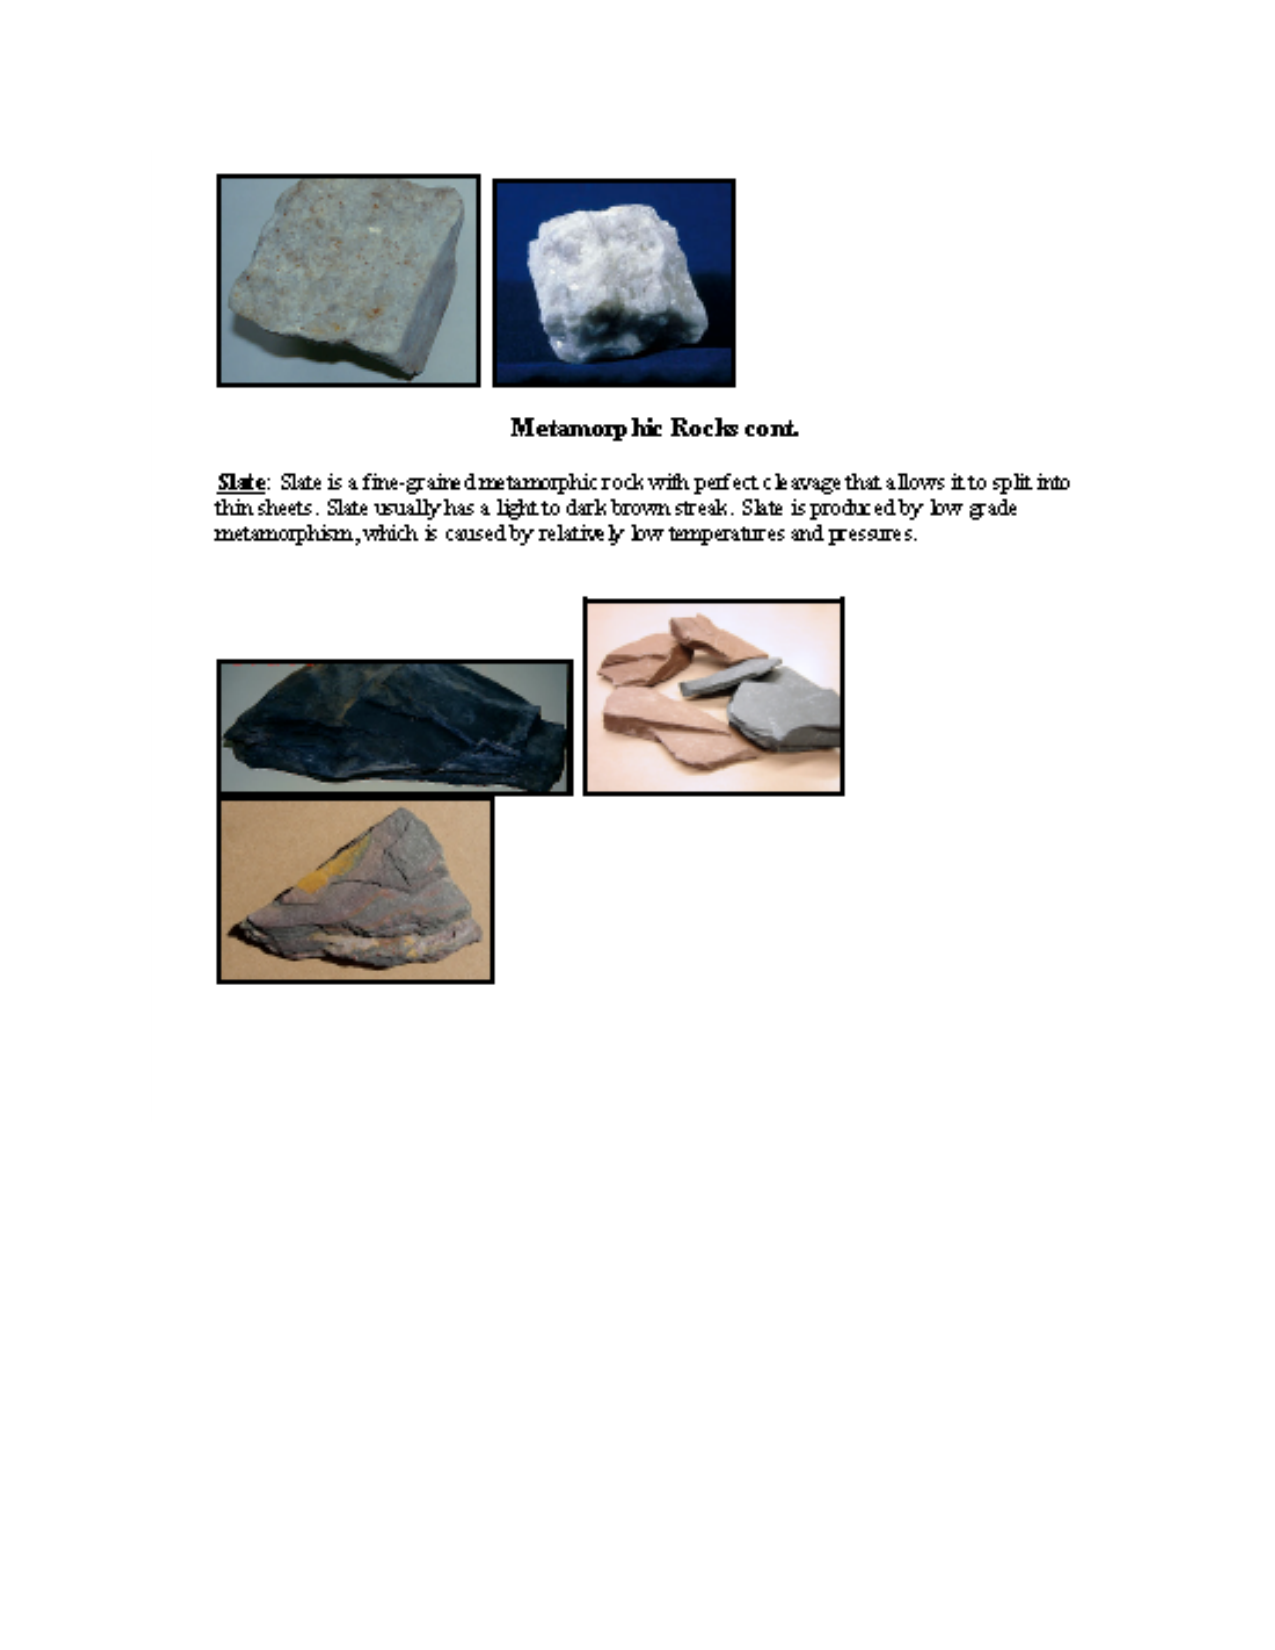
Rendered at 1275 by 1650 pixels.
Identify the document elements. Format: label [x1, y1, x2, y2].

picture [150, 150, 1156, 1122]
